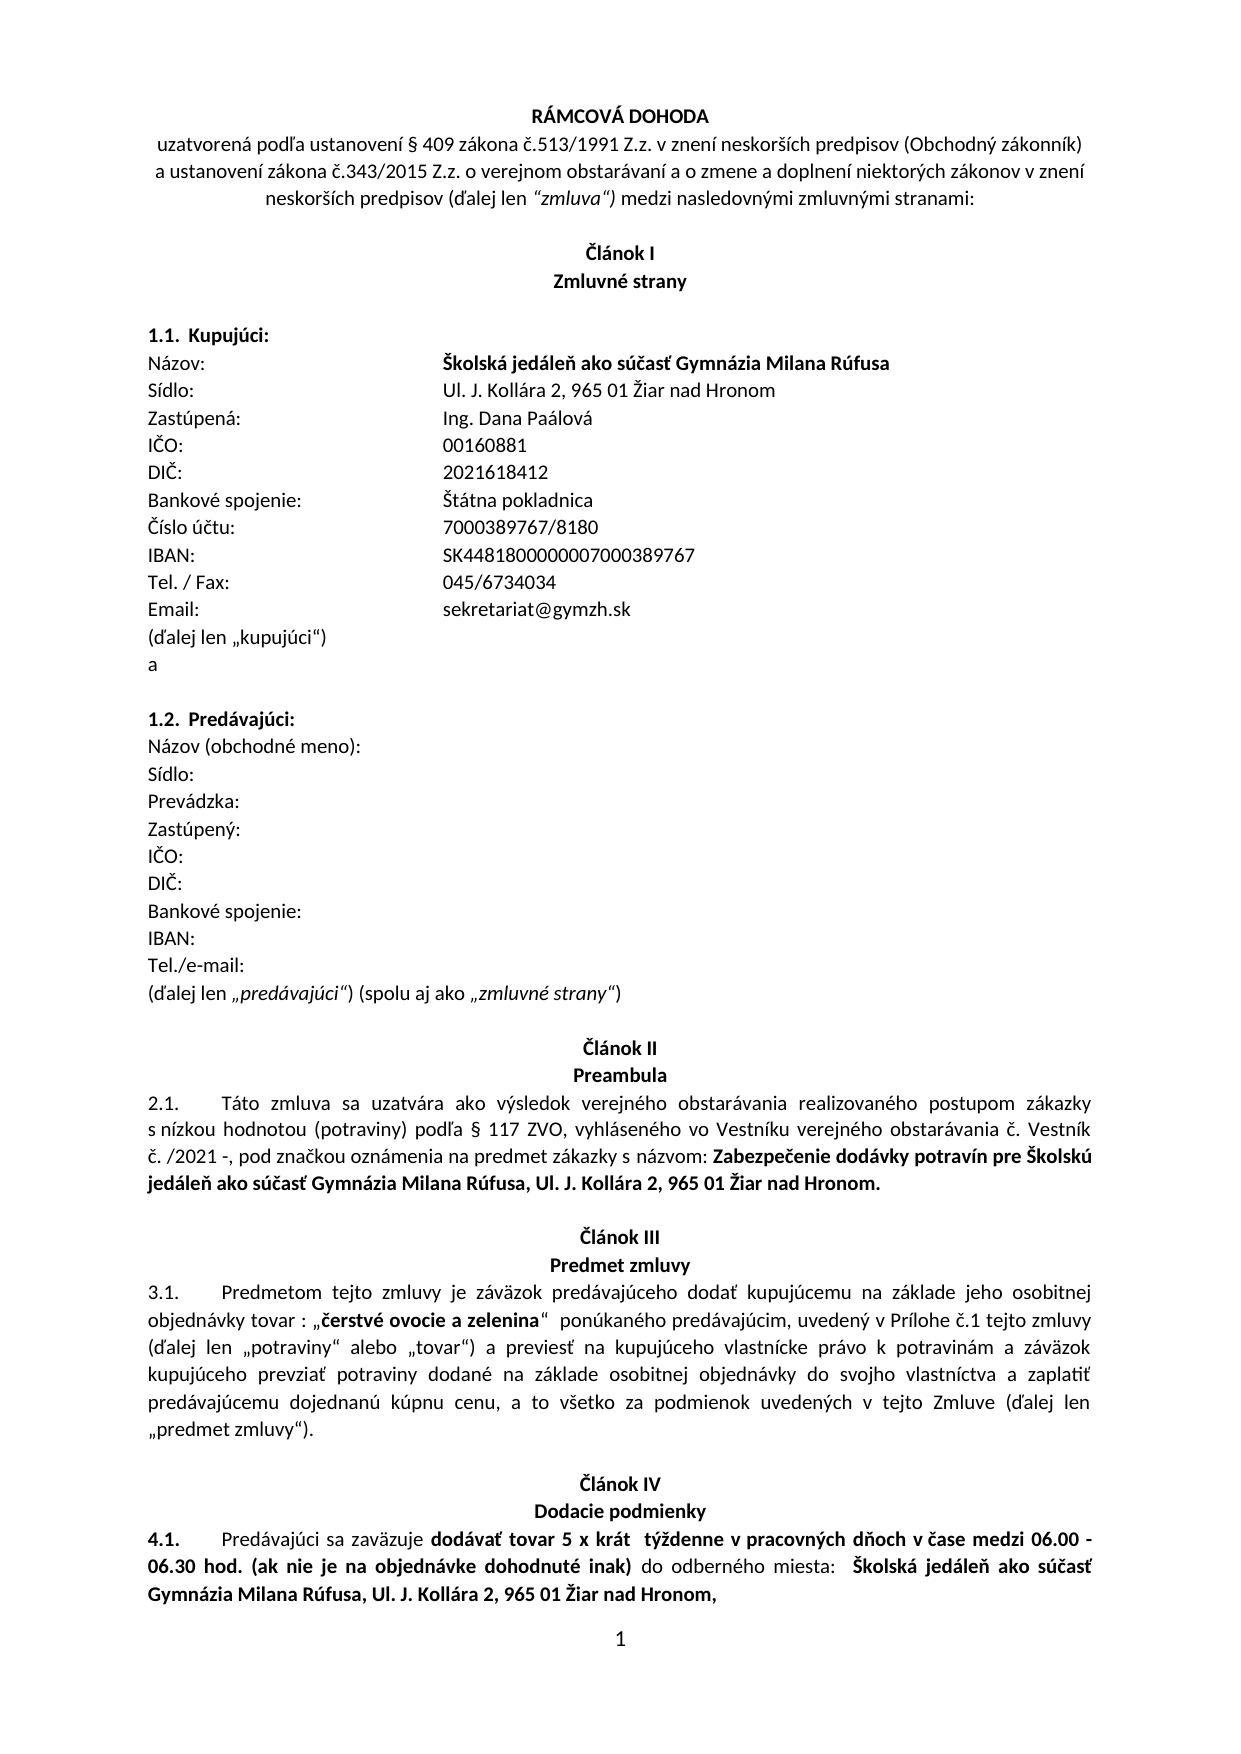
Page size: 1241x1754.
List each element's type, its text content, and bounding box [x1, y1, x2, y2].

text DIČ: 2021618412 [148, 459, 1093, 485]
text Zmluvné strany [148, 268, 1093, 293]
list Dodacie podmienky [148, 1498, 1093, 1524]
text Bankové spojenie: Štátna pokladnica [148, 487, 1093, 512]
list Predávajúci sa zaväzuje dodávať tovar 5 x krát týždenne v pracovných dňoch v čase medzi 06.00 - 06.30 hod. (ak nie je na objednávke dohodnuté inak) do odberného miesta: Školská jedáleň ako súčasť Gymnázia Milana Rúfusa, Ul. J. Kollára 2, 965 01 Žiar nad Hronom, [148, 1526, 1093, 1606]
text Preambula [148, 1062, 1093, 1088]
text Číslo účtu: 7000389767/8180 [148, 514, 1093, 540]
text (ďalej len „predávajúci“) (spolu aj ako „zmluvné strany“) [148, 980, 1093, 1006]
text Bankové spojenie: [148, 898, 1093, 923]
text Názov: Školská jedáleň ako súčasť Gymnázia Milana Rúfusa [148, 350, 1093, 375]
text IBAN: [148, 925, 1093, 951]
text Sídlo: Ul. J. Kollára 2, 965 01 Žiar nad Hronom [148, 377, 1093, 403]
text Zastúpený: [148, 816, 1093, 841]
list Kupujúci: [148, 323, 1093, 348]
text DIČ: [148, 871, 1093, 896]
text Článok I [148, 240, 1093, 266]
list Článok III [148, 1224, 1093, 1250]
text Prevádzka: [148, 788, 1093, 814]
list Táto zmluva sa uzatvára ako výsledok verejného obstarávania realizovaného postupom zákazky s nízkou hodnotou (potraviny) podľa § 117 ZVO, vyhláseného vo Vestníku verejného obstarávania č. Vestník č. /2021 -, pod značkou oznámenia na predmet zákazky s názvom: Zabezpečenie dodávky potravín pre Školskú jedáleň ako súčasť Gymnázia Milana Rúfusa, Ul. J. Kollára 2, 965 01 Žiar nad Hronom. [148, 1090, 1093, 1196]
text Tel. / Fax: 045/6734034 [148, 569, 1093, 594]
list Predmet zmluvy [148, 1252, 1093, 1277]
text Článok II [148, 1035, 1093, 1060]
text Tel./e-mail: [148, 953, 1093, 978]
text RÁMCOVÁ DOHODA [148, 103, 1093, 129]
text Názov (obchodné meno): [148, 733, 1093, 759]
text a [148, 651, 1093, 677]
text (ďalej len „kupujúci“) [148, 624, 1093, 649]
list Článok IV [148, 1471, 1093, 1497]
text Zastúpená: Ing. Dana Paálová [148, 405, 1093, 430]
list Predávajúci: [148, 706, 1093, 732]
text IBAN: SK4481800000007000389767 [148, 542, 1093, 567]
text Email: sekretariat@gymzh.sk [148, 597, 1093, 622]
text IČO: 00160881 [148, 432, 1093, 458]
list Predmetom tejto zmluvy je záväzok predávajúceho dodať kupujúcemu na základe jeho osobitnej objednávky tovar : „čerstvé ovocie a zelenina“ ponúkaného predávajúcim, uvedený v Prílohe č.1 tejto zmluvy (ďalej len „potraviny“ alebo „tovar“) a previesť na kupujúceho vlastnícke právo k potravinám a záväzok kupujúceho prevziať potraviny dodané na základe osobitnej objednávky do svojho vlastníctva a zaplatiť predávajúcemu dojednanú kúpnu cenu, a to všetko za podmienok uvedených v tejto Zmluve (ďalej len „predmet zmluvy“). [148, 1279, 1093, 1442]
text uzatvorená podľa ustanovení § 409 zákona č.513/1991 Z.z. v znení neskorších predpisov (Obchodný zákonník) a ustanovení zákona č.343/2015 Z.z. o verejnom obstarávaní a o zmene a doplnení niektorých zákonov v znení neskorších predpisov (ďalej len “zmluva“) medzi nasledovnými zmluvnými stranami: [148, 131, 1093, 211]
text IČO: [148, 843, 1093, 868]
text Sídlo: [148, 761, 1093, 786]
